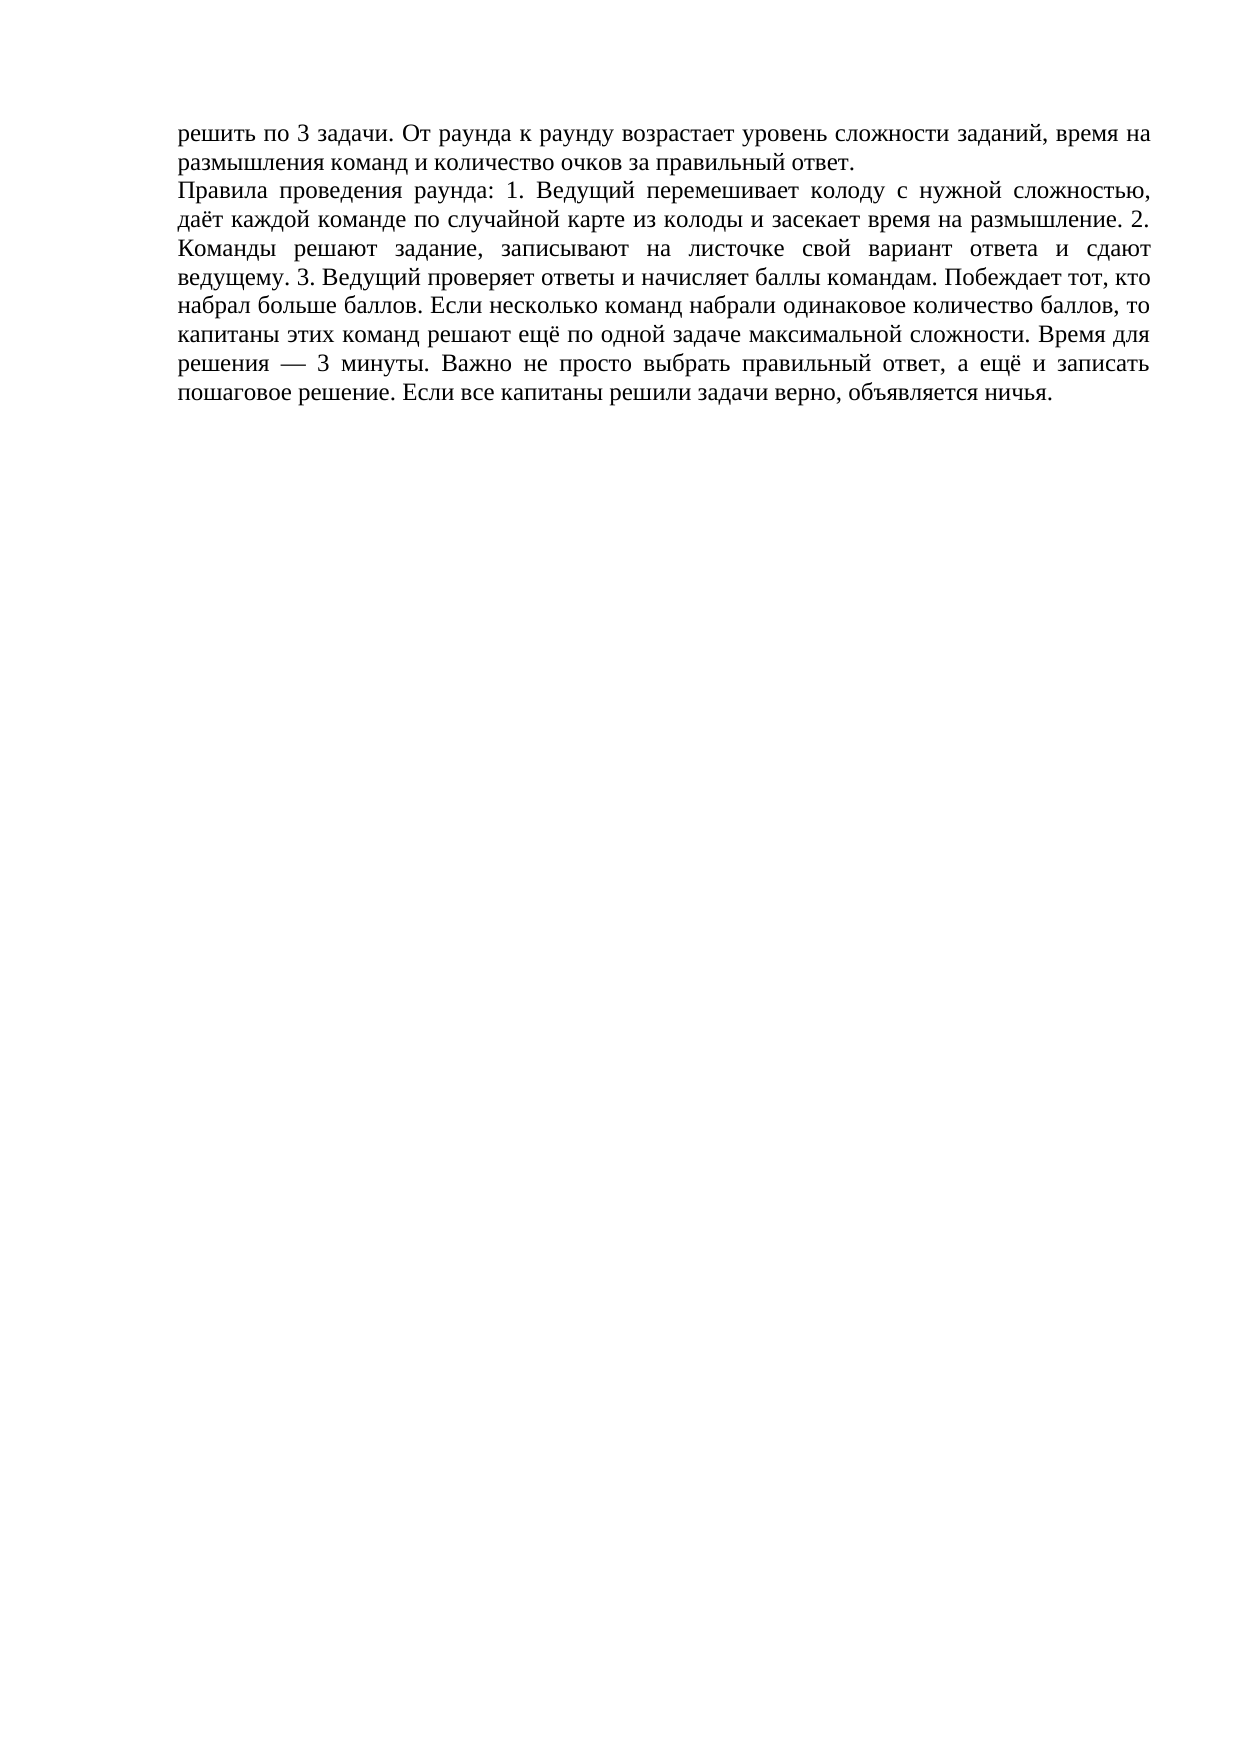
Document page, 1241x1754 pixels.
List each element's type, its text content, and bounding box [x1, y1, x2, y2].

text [177, 118, 1152, 176]
text Правила проведения раунда: 1. Ведущий перемешивает колоду с нужной сложностью, даёт каждой команде по случайной карте из колоды и засекает время на размышление. 2. Команды решают задание, записывают на листочке свой вариант ответа и сдают ведущему. 3. Ведущий проверяет ответы и начисляет баллы командам. Побеждает тот, кто набрал больше баллов. Если несколько команд набрали одинаковое количество баллов, то капитаны этих команд решают ещё по одной задаче максимальной сложности. Время для решения — 3 минуты. Важно не просто выбрать правильный ответ, а ещё и записать пошаговое решение. Если все капитаны решили задачи верно, объявляется ничья. [177, 176, 1152, 406]
